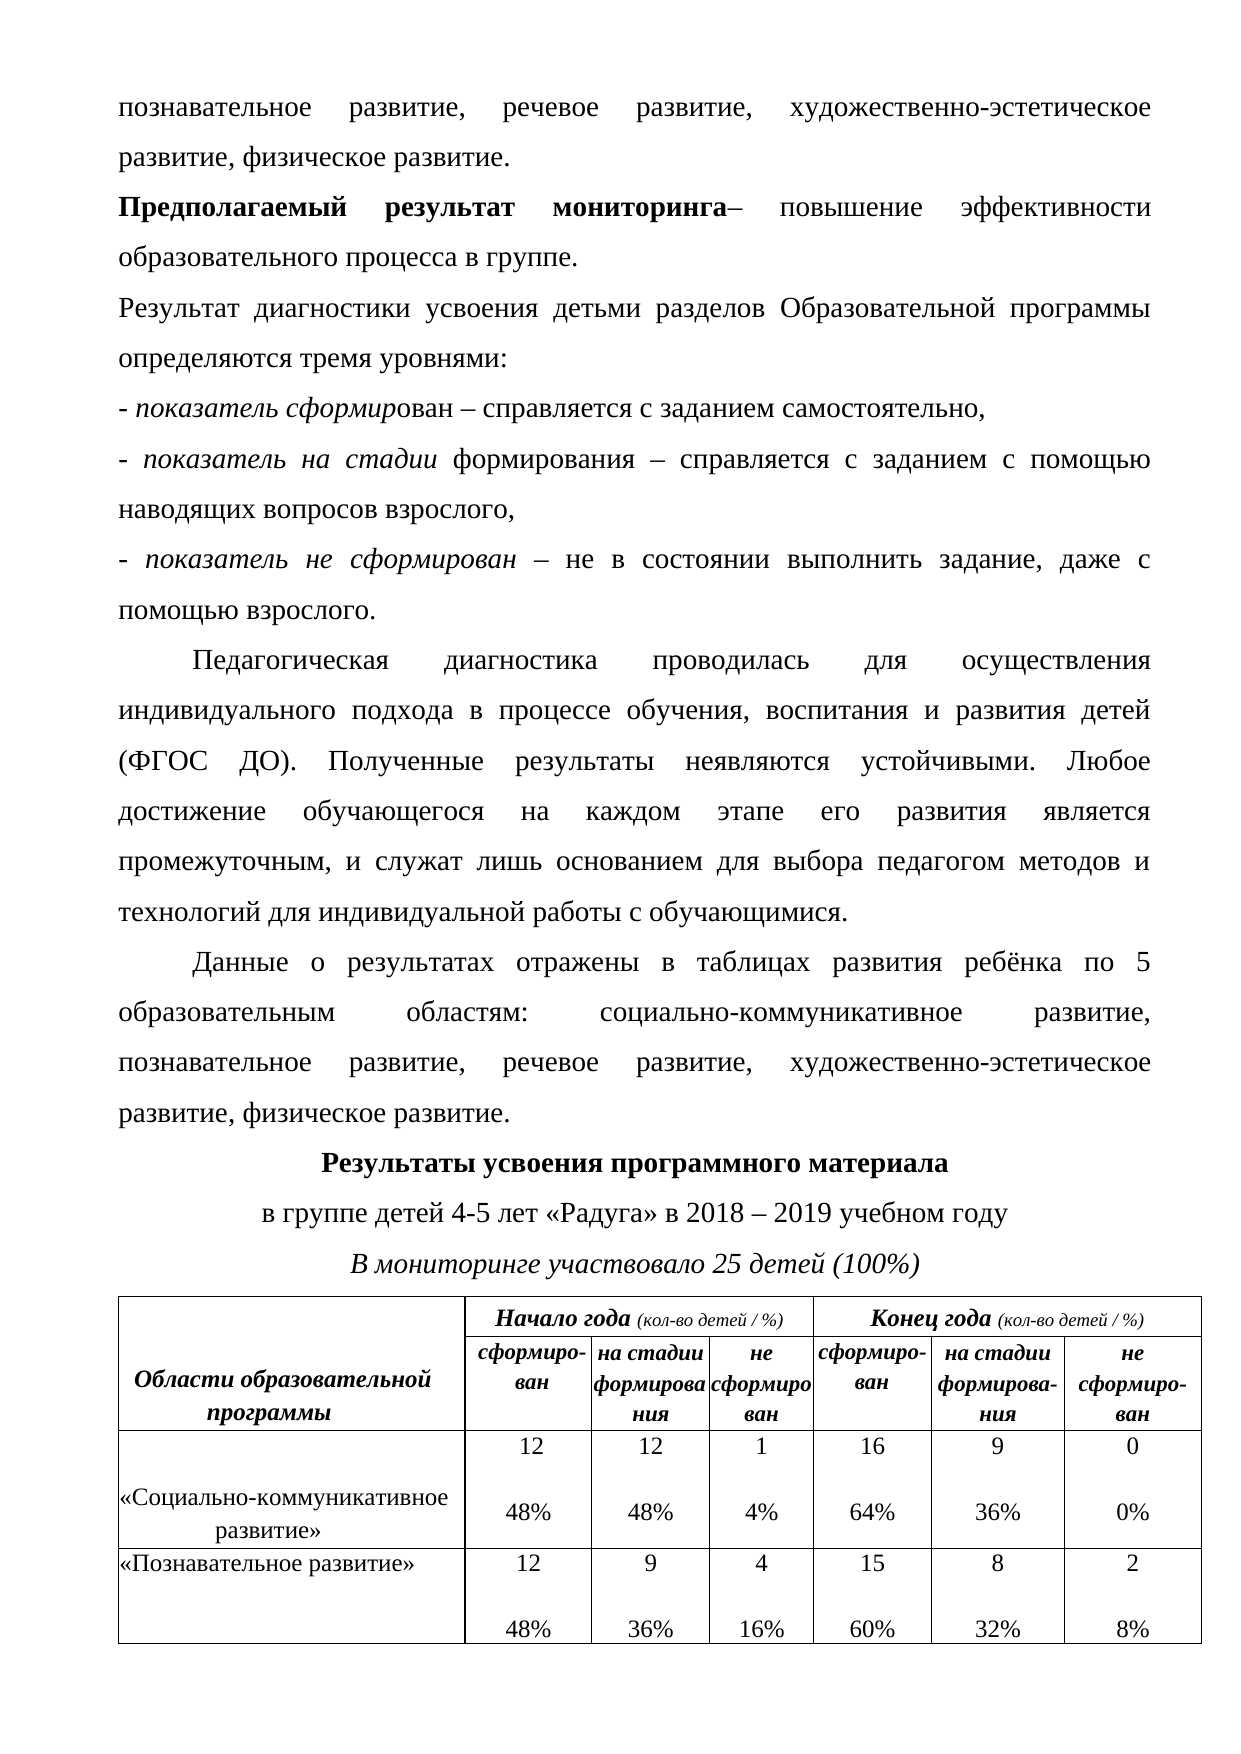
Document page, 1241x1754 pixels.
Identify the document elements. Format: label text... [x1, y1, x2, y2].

text - показатель сформирован – справляется с заданием самостоятельно, [118, 391, 1152, 424]
table_cell сформиро-ван [466, 1337, 591, 1430]
table_cell 9 36% [932, 1431, 1064, 1547]
table_cell на стадии формирова-ния [932, 1337, 1064, 1430]
text Данные о результатах отражены в таблицах развития ребёнка по 5 образовательным областям: социально-коммуникативное развитие, познавательное развитие, речевое развитие, художественно-эстетическое развитие, физическое развитие. [118, 944, 1152, 1128]
table_cell сформиро-ван [814, 1337, 931, 1430]
text Результат диагностики усвоения детьми разделов Образовательной программы определяются тремя уровнями: [118, 290, 1152, 374]
text Предполагаемый результат мониторинга– повышение эффективности образовательного процесса в группе. [118, 189, 1152, 273]
table_cell 0 0% [1065, 1431, 1201, 1547]
table_header Конец года (кол-во детей / %) [814, 1297, 1201, 1336]
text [118, 89, 1152, 172]
text В мониторинге участвовало 25 детей (100%) [118, 1246, 1152, 1279]
table_cell 15 60% [814, 1549, 931, 1643]
table_cell 4 16% [710, 1549, 813, 1643]
table_cell на стадии формирования [592, 1337, 709, 1430]
table_cell 8 32% [932, 1549, 1064, 1643]
table_cell не сформирован [710, 1337, 813, 1430]
table_cell 1 4% [710, 1431, 813, 1547]
table_cell не сформиро-ван [1065, 1337, 1201, 1430]
text - показатель на стадии формирования – справляется с заданием с помощью наводящих вопросов взрослого, [118, 441, 1152, 525]
table_cell 9 36% [592, 1549, 709, 1643]
table_cell 12 48% [466, 1549, 591, 1643]
text - показатель не сформирован – не в состоянии выполнить задание, даже с помощью взрослого. [118, 541, 1152, 625]
table_header Начало года (кол-во детей / %) [466, 1297, 813, 1336]
text Результаты усвоения программного материала [118, 1145, 1152, 1179]
table_header Области образовательной программы [119, 1297, 464, 1430]
table_cell 16 64% [814, 1431, 931, 1547]
table_cell «Социально-коммуникативное развитие» [119, 1431, 464, 1547]
table_cell 12 48% [466, 1431, 591, 1547]
text Педагогическая диагностика проводилась для осуществления индивидуального подхода в процессе обучения, воспитания и развития детей (ФГОС ДО). Полученные результаты неявляются устойчивыми. Любое достижение обучающегося на каждом этапе его развития является промежуточным, и служат лишь основанием для выбора педагогом методов и технологий для индивидуальной работы с обучающимися. [118, 642, 1152, 927]
text в группе детей 4-5 лет «Радуга» в 2018 – 2019 учебном году [118, 1196, 1152, 1229]
table_cell «Познавательное развитие» [119, 1549, 464, 1643]
table_cell 12 48% [592, 1431, 709, 1547]
table_cell 2 8% [1065, 1549, 1201, 1643]
